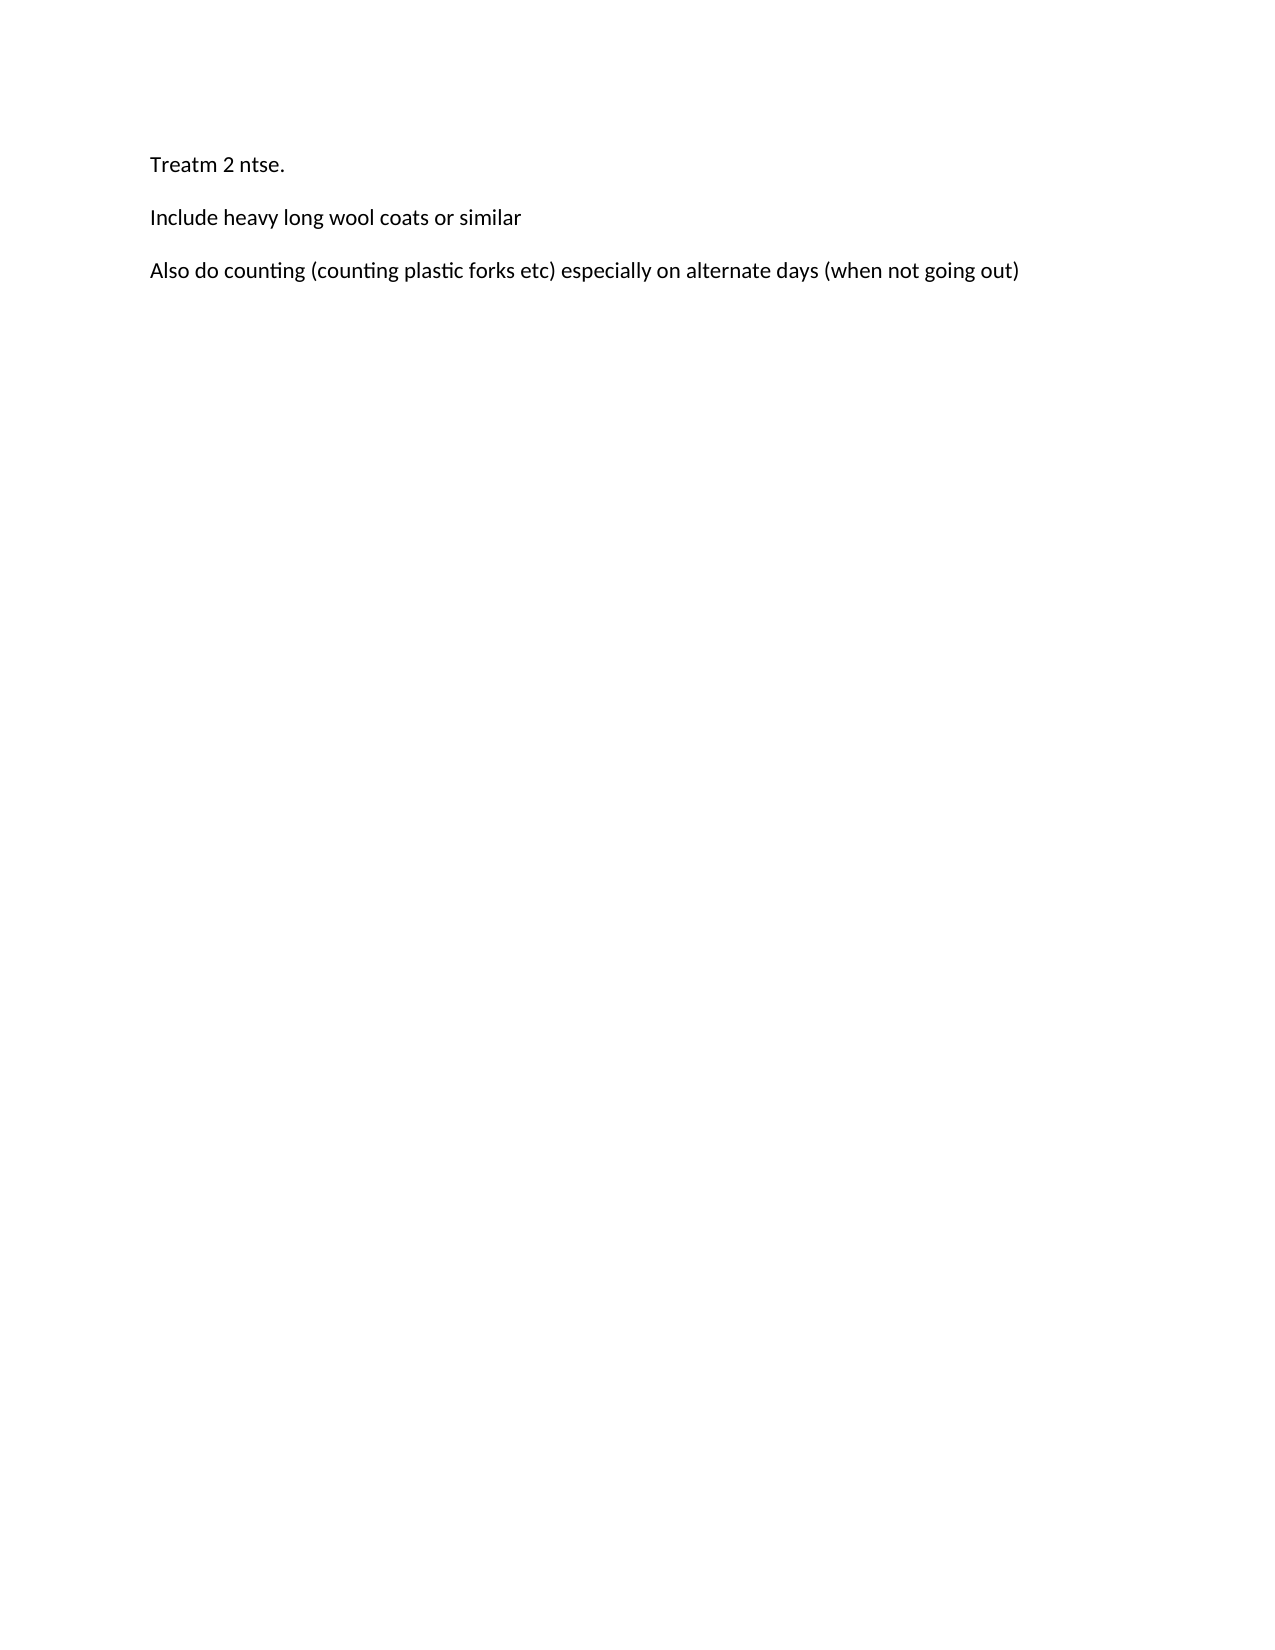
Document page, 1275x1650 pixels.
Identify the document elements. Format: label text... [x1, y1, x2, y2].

text Also do counting (counting plastic forks etc) especially on alternate days (when not going out) [150, 256, 1125, 284]
text Include heavy long wool coats or similar [150, 203, 1125, 231]
text Treatm 2 ntse. [150, 150, 1125, 178]
